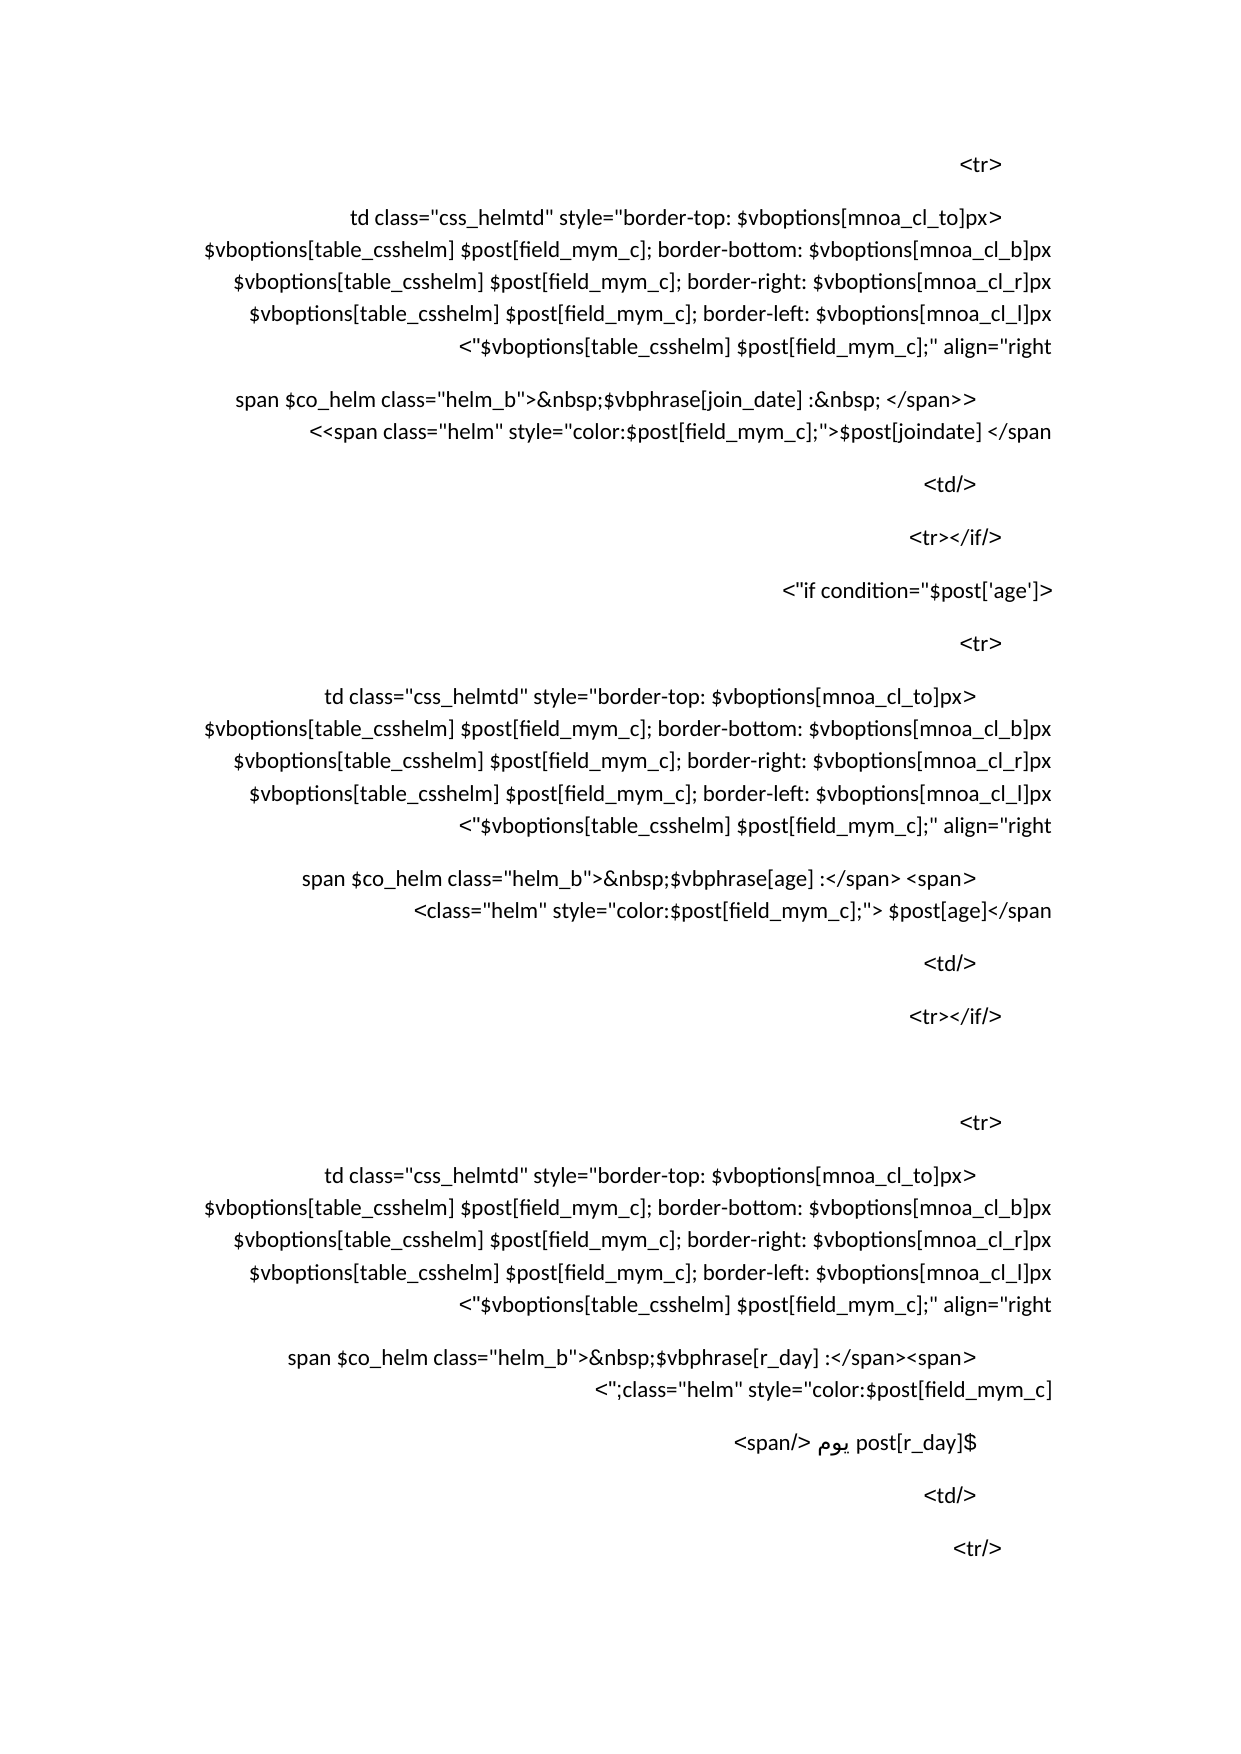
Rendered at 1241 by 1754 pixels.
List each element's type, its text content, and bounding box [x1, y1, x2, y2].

text </td> [187, 1481, 1053, 1509]
text <span $co_helm class="helm_b">&nbsp;$vbphrase[r_day] :</span><span class="helm" style="color:$post[field_mym_c];"> [187, 1343, 1053, 1403]
text </tr></if> [187, 523, 1053, 551]
text $post[r_day] يوم </span> [187, 1428, 1053, 1456]
text </tr> [187, 1534, 1053, 1562]
text <span $co_helm class="helm_b">&nbsp;$vbphrase[join_date] :&nbsp; </span> <span class="helm" style="color:$post[field_mym_c];">$post[joindate] </span> [187, 385, 1053, 445]
text </td> [187, 949, 1053, 977]
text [187, 1161, 1053, 1318]
text <if condition="$post['age']"> [187, 576, 1053, 604]
text <span $co_helm class="helm_b">&nbsp;$vbphrase[age] :</span> <span class="helm" style="color:$post[field_mym_c];"> $post[age]</span> [187, 864, 1053, 924]
text <tr> [187, 1108, 1053, 1136]
text </td> [187, 470, 1053, 498]
text <tr> [187, 150, 1053, 178]
text </tr></if> [187, 1002, 1053, 1030]
text <tr> [187, 629, 1053, 657]
